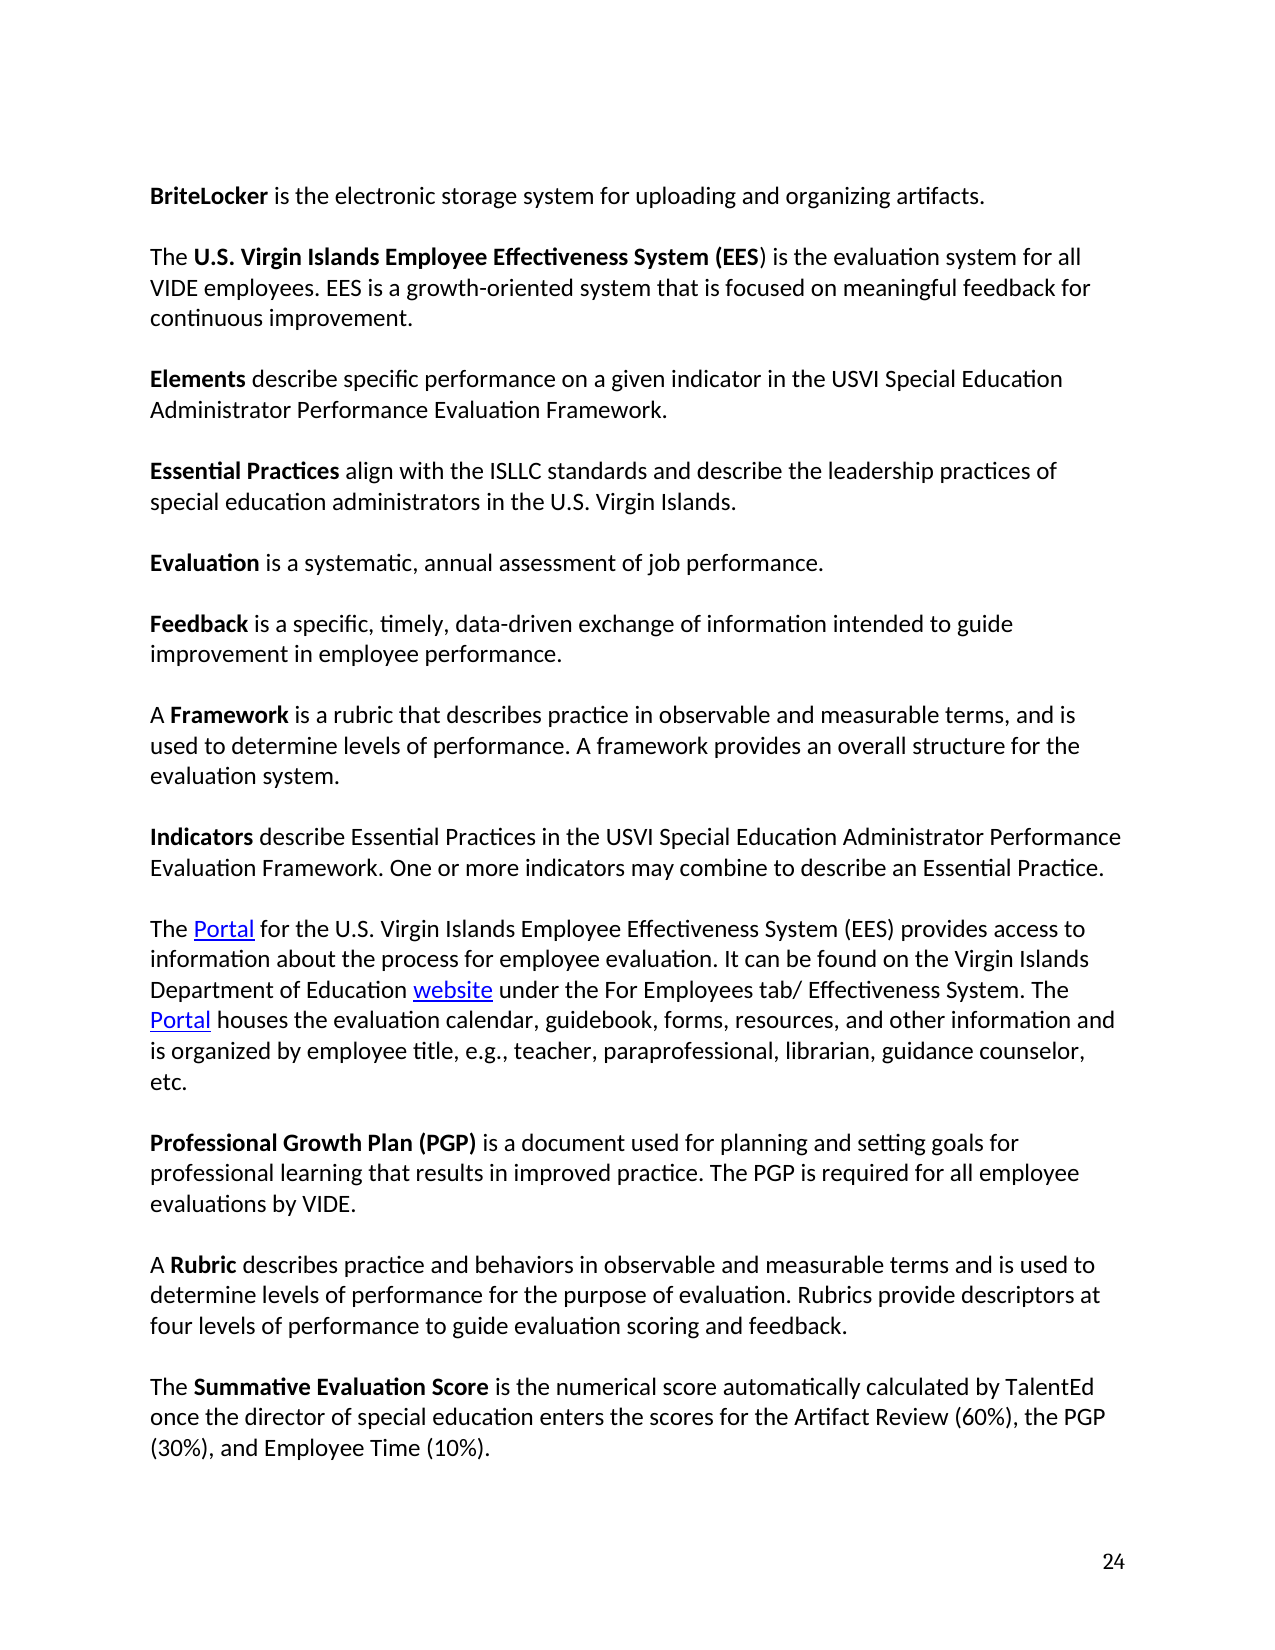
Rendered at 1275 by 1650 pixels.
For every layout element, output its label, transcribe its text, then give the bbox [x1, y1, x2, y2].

text Indicators describe Essential Practices in the USVI Special Education Administrator Performance Evaluation Framework. One or more indicators may combine to describe an Essential Practice. [150, 821, 1125, 882]
text Elements describe specific performance on a given indicator in the USVI Special Education Administrator Performance Evaluation Framework. [150, 364, 1125, 425]
text Essential Practices align with the ISLLC standards and describe the leadership practices of special education administrators in the U.S. Virgin Islands. [150, 455, 1125, 516]
text Feedback is a specific, timely, data-driven exchange of information intended to guide improvement in employee performance. [150, 608, 1125, 669]
text The Summative Evaluation Score is the numerical score automatically calculated by TalentEd once the director of special education enters the scores for the Artifact Review (60%), the PGP (30%), and Employee Time (10%). [150, 1371, 1125, 1462]
text BriteLocker is the electronic storage system for uploading and organizing artifacts. [150, 181, 1125, 211]
text The U.S. Virgin Islands Employee Effectiveness System (EES) is the evaluation system for all VIDE employees. EES is a growth-oriented system that is focused on meaningful feedback for continuous improvement. [150, 242, 1125, 333]
text A Framework is a rubric that describes practice in observable and measurable terms, and is used to determine levels of performance. A framework provides an overall structure for the evaluation system. [150, 699, 1125, 791]
text Professional Growth Plan (PGP) is a document used for planning and setting goals for professional learning that results in improved practice. The PGP is required for all employee evaluations by VIDE. [150, 1127, 1125, 1218]
text Evaluation is a systematic, annual assessment of job performance. [150, 547, 1125, 577]
text A Rubric describes practice and behaviors in observable and measurable terms and is used to determine levels of performance for the purpose of evaluation. Rubrics provide descriptors at four levels of performance to guide evaluation scoring and feedback. [150, 1249, 1125, 1340]
text The Portal for the U.S. Virgin Islands Employee Effectiveness System (EES) provides access to information about the process for employee evaluation. It can be found on the Virgin Islands Department of Education website under the For Employees tab/ Effectiveness System. The Portal houses the evaluation calendar, guidebook, forms, resources, and other information and is organized by employee title, e.g., teacher, paraprofessional, librarian, guidance counselor, etc. [150, 913, 1125, 1096]
